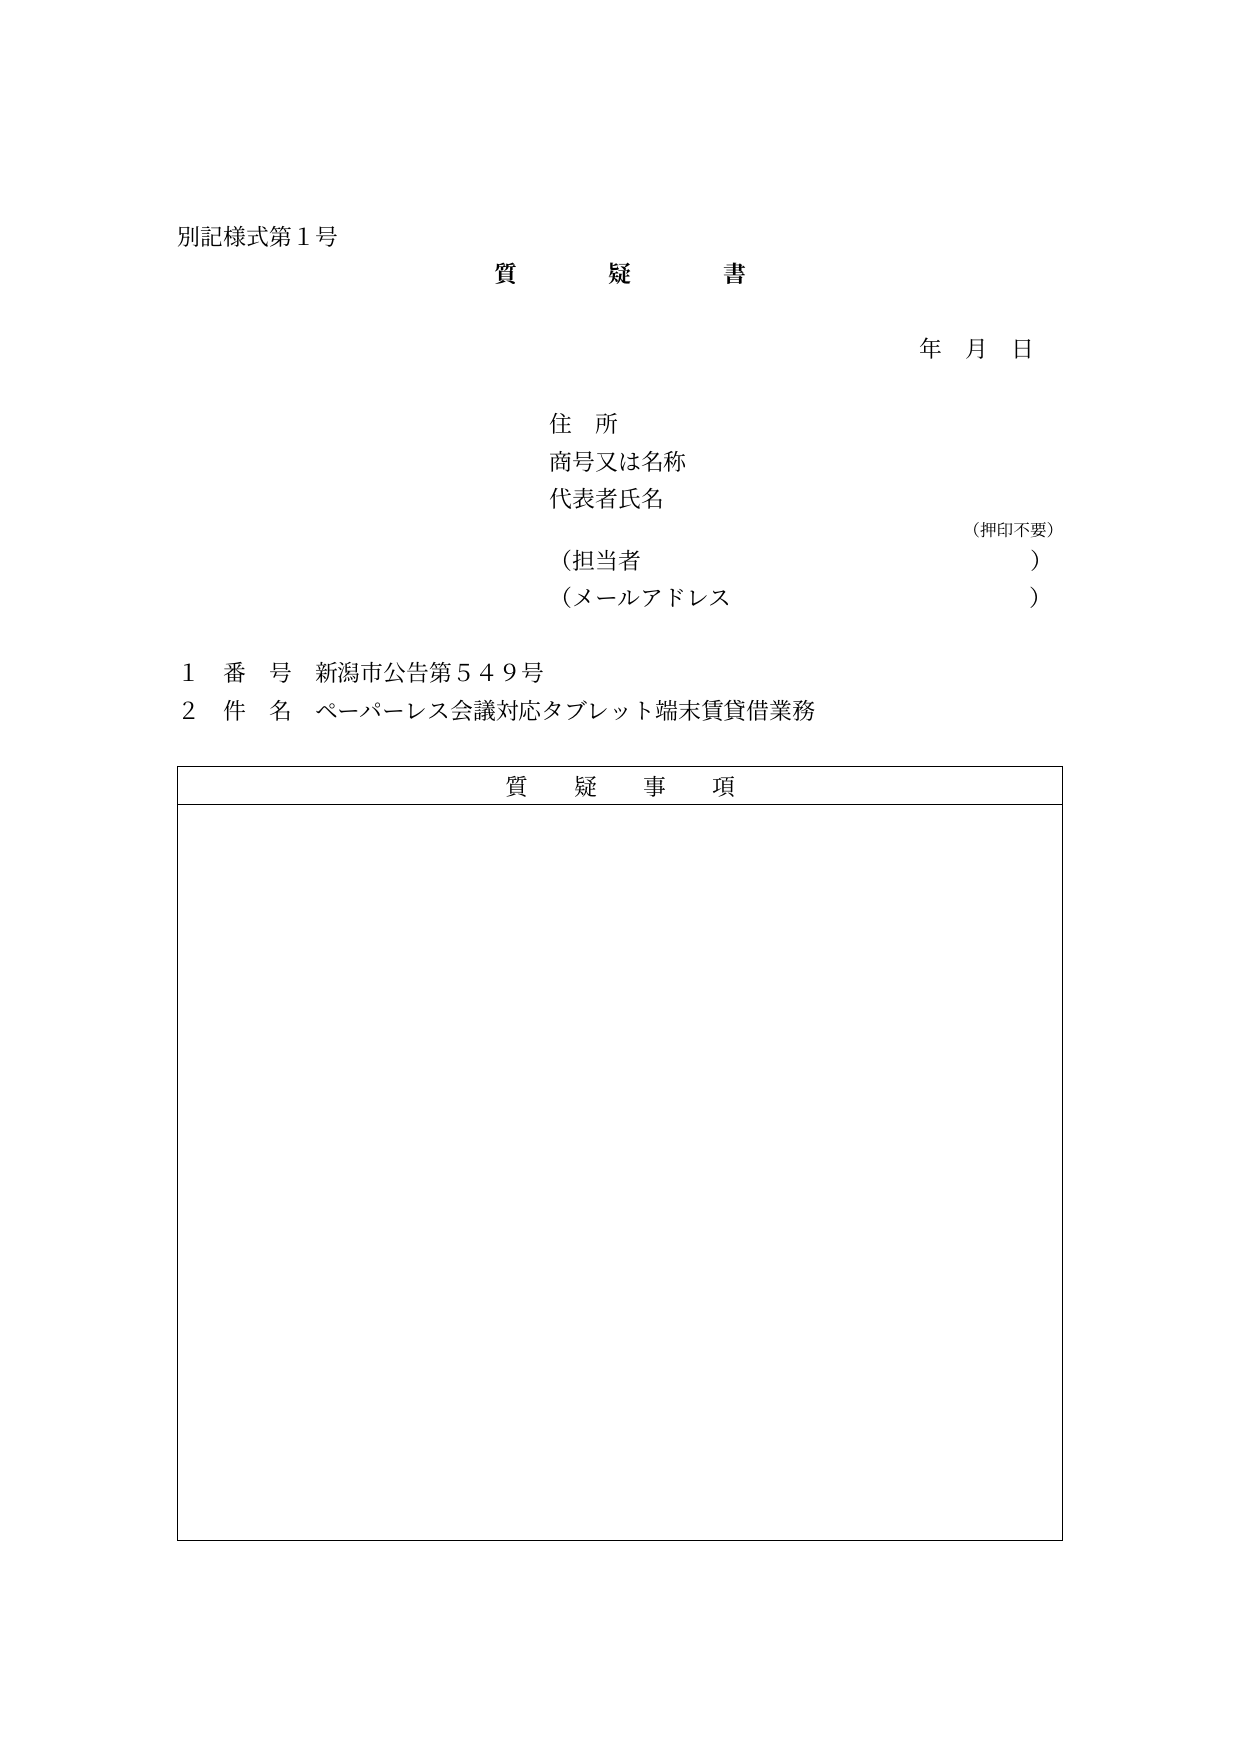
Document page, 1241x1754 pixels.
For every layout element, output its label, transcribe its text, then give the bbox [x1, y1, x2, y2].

text 質 疑 書 [177, 254, 1063, 292]
text （担当者 ） [549, 541, 1063, 578]
text 年 月 日 [177, 329, 1034, 367]
text （メールアドレス ） [549, 578, 1063, 616]
table_header 質 疑 事 項 [178, 767, 1062, 804]
text 住 所 [549, 404, 1063, 442]
text 別記様式第１号 [177, 217, 1063, 254]
text 商号又は名称 [549, 442, 1063, 479]
text 代表者氏名 [549, 479, 1063, 517]
text ２ 件 名 ペーパーレス会議対応タブレット端末賃貸借業務 [177, 691, 1063, 728]
table_cell [178, 805, 1062, 1540]
text １ 番 号 新潟市公告第５４９号 [177, 653, 1063, 691]
text （押印不要） [571, 517, 1063, 541]
